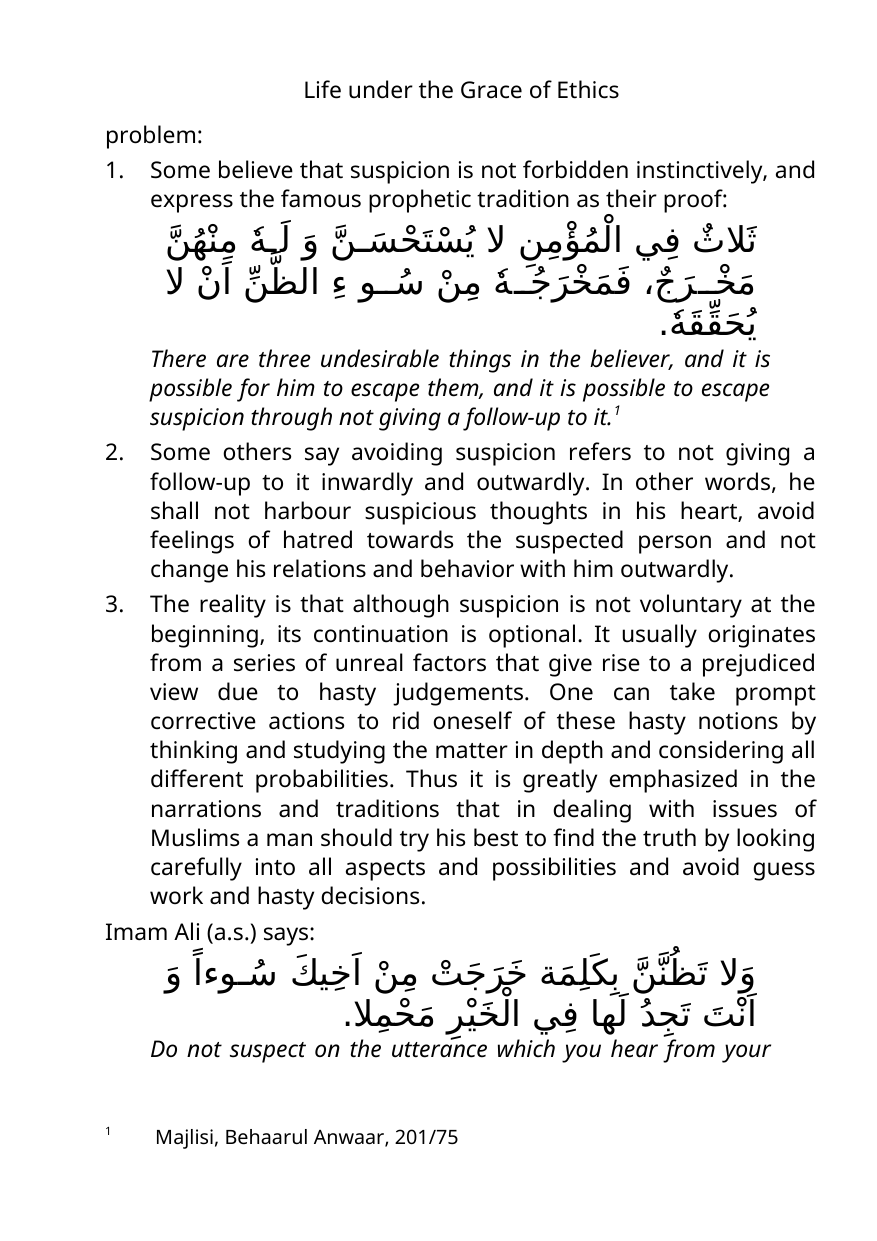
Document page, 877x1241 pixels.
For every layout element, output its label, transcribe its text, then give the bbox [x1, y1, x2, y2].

text There are three undesirable things in the believer, and it is possible for him to escape them, and it is possible to escape suspicion through not giving a follow-up to it. [150, 344, 772, 431]
text وَلا تَظُنَّنَّ بِكَلِمَة خَرَجَتْ مِنْ اَخِيكَ سُوءاً وَ اَنْتَ تَجِدُ لَها فِي الْخَيْرِ مَحْمِلا. [165, 952, 757, 1034]
text 3. The reality is that although suspicion is not voluntary at the beginning, its continuation is optional. It usually originates from a series of unreal factors that give rise to a prejudiced view due to hasty judgements. One can take prompt corrective actions to rid oneself of these hasty notions by thinking and studying the matter in depth and considering all different probabilities. Thus it is greatly emphasized in the narrations and traditions that in dealing with issues of Muslims a man should try his best to find the truth by looking carefully into all aspects and possibilities and avoid guess work and hasty decisions. [105, 589, 817, 910]
text ثَلاثٌ فِي الْمُؤْمِنِ لا يُسْتَحْسَنَّ وَ لَهٗ مِنْهُنَّ مَخْرَجٌ، فَمَخْرَجُهٗ مِنْ سُو ءِ الظَّنِّ اَنْ لا يُحَقِّقَهٗ. [165, 220, 757, 344]
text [105, 120, 817, 149]
text 1. Some believe that suspicion is not forbidden instinctively, and express the famous prophetic tradition as their proof: [105, 155, 817, 214]
text Imam Ali (a.s.) says: [105, 917, 817, 946]
text 2. Some others say avoiding suspicion refers to not giving a follow-up to it inwardly and outwardly. In other words, he shall not harbour suspicious thoughts in his heart, avoid feelings of hatred towards the suspected person and not change his relations and behavior with him outwardly. [105, 437, 817, 583]
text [150, 1034, 772, 1064]
